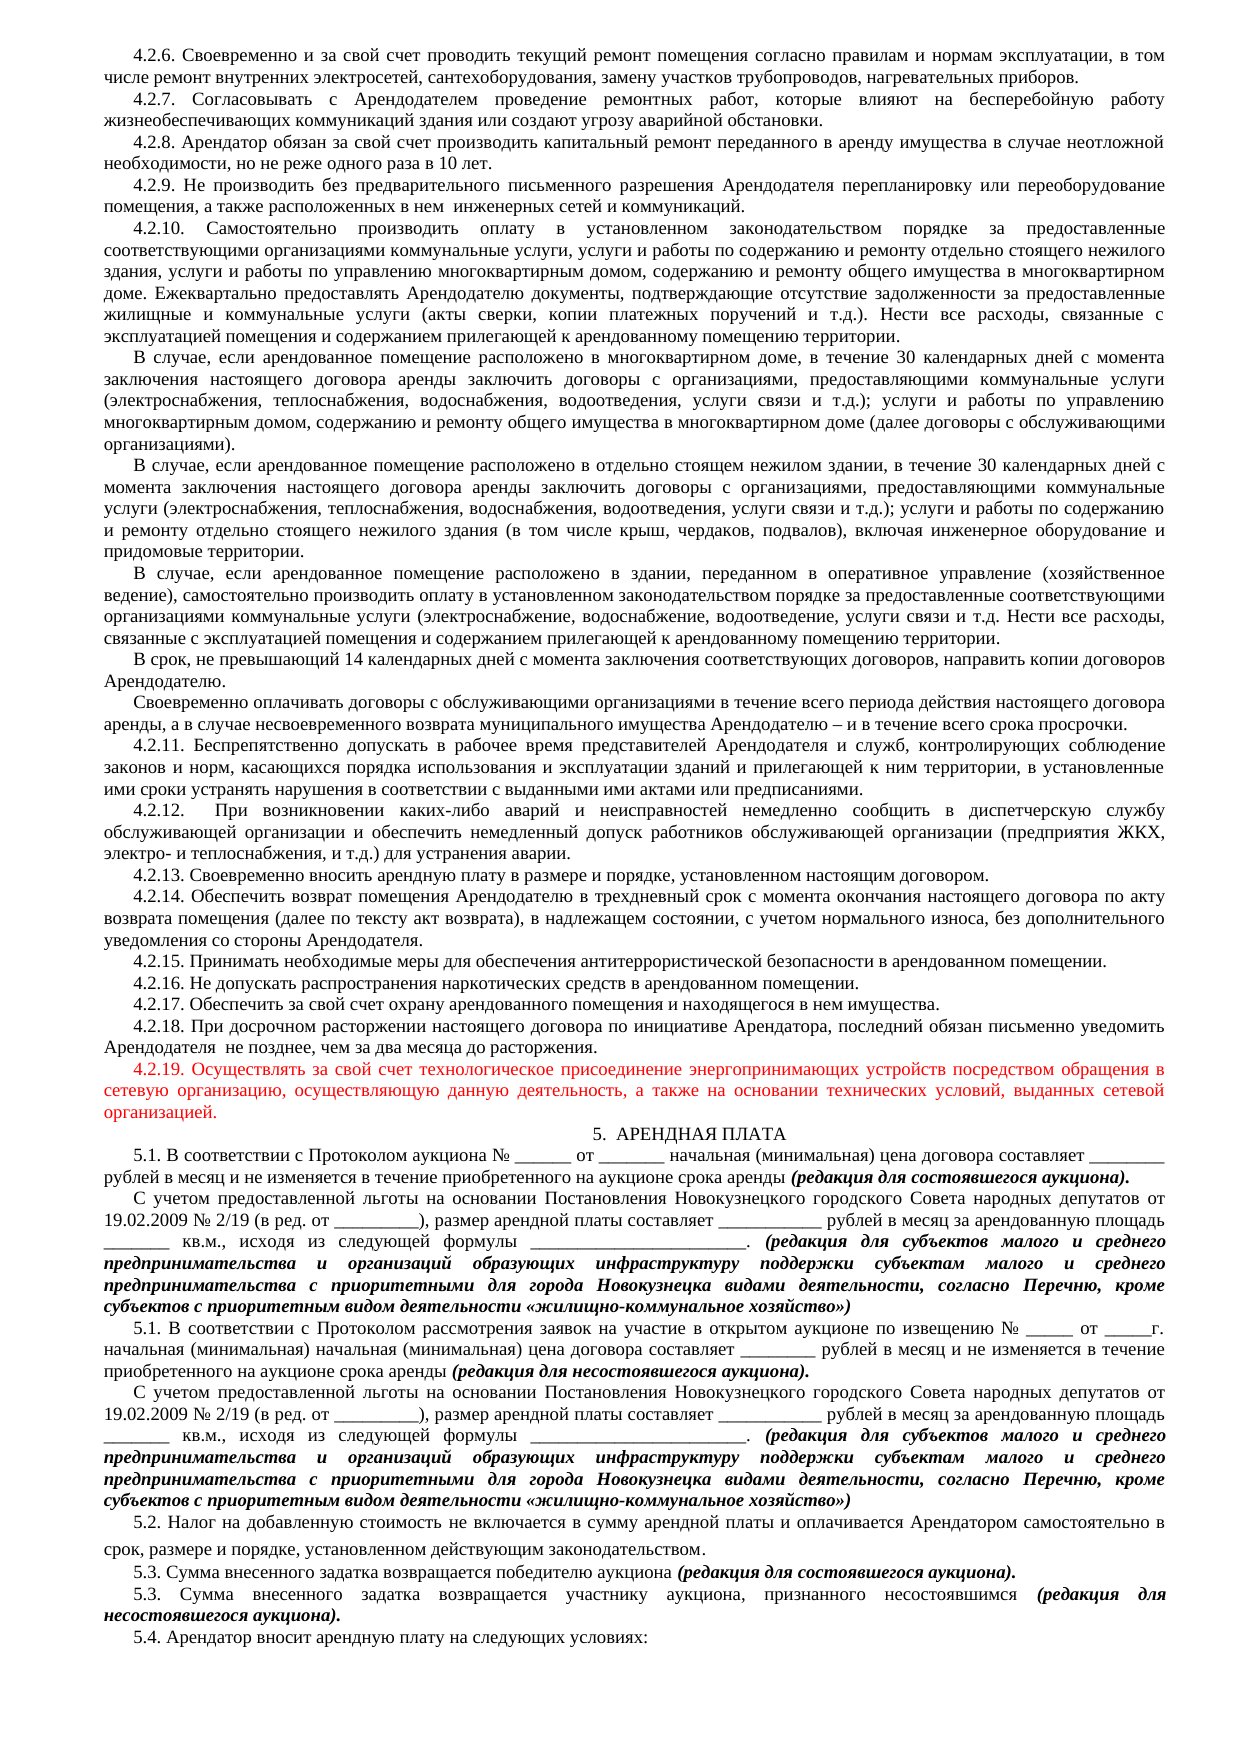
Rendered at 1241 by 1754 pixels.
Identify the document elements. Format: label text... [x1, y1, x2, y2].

text 4.2.7. Согласовывать с Арендодателем проведение ремонтных работ, которые влияют на бесперебойную работу жизнеобеспечивающих коммуникаций здания или создают угрозу аварийной обстановки. [103, 87, 1167, 131]
text 5.4. Арендатор вносит арендную плату на следующих условиях: [103, 1626, 1167, 1647]
text 4.2.19. Осуществлять за свой счет технологическое присоединение энергопринимающих устройств посредством обращения в сетевую организацию, осуществляющую данную деятельность, а также на основании технических условий, выданных сетевой организацией. [103, 1058, 1167, 1122]
text 4.2.6. Своевременно и за свой счет проводить текущий ремонт помещения согласно правилам и нормам эксплуатации, в том числе ремонт внутренних электросетей, сантехоборудования, замену участков трубопроводов, нагревательных приборов. [103, 44, 1167, 87]
text 5.2. Налог на добавленную стоимость не включается в сумму арендной платы и оплачивается Арендатором самостоятельно в срок, размере и порядке, установленном действующим законодательством. [103, 1511, 1167, 1561]
text 5.1. В соответствии с Протоколом рассмотрения заявок на участие в открытом аукционе по извещению № _____ от _____г. начальная (минимальная) начальная (минимальная) цена договора составляет ________ рублей в месяц и не изменяется в течение приобретенного на аукционе срока аренды (редакция для несостоявшегося аукциона). [103, 1317, 1167, 1381]
text 4.2.13. Своевременно вносить арендную плату в размере и порядке, установленном настоящим договором. [103, 864, 1167, 885]
text 4.2.16. Не допускать распространения наркотических средств в арендованном помещении. [103, 972, 1167, 993]
text Своевременно оплачивать договоры с обслуживающими организациями в течение всего периода действия настоящего договора аренды, а в случае несвоевременного возврата муниципального имущества Арендодателю – и в течение всего срока просрочки. [103, 691, 1167, 734]
text 4.2.14. Обеспечить возврат помещения Арендодателю в трехдневный срок с момента окончания настоящего договора по акту возврата помещения (далее по тексту акт возврата), в надлежащем состоянии, с учетом нормального износа, без дополнительного уведомления со стороны Арендодателя. [103, 885, 1167, 950]
text 4.2.10. Самостоятельно производить оплату в установленном законодательством порядке за предоставленные соответствующими организациями коммунальные услуги, услуги и работы по содержанию и ремонту отдельно стоящего нежилого здания, услуги и работы по управлению многоквартирным домом, содержанию и ремонту общего имущества в многоквартирном доме. Ежеквартально предоставлять Арендодателю документы, подтверждающие отсутствие задолженности за предоставленные жилищные и коммунальные услуги (акты сверки, копии платежных поручений и т.д.). Нести все расходы, связанные с эксплуатацией помещения и содержанием прилегающей к арендованному помещению территории. [103, 217, 1167, 346]
text С учетом предоставленной льготы на основании Постановления Новокузнецкого городского Совета народных депутатов от 19.02.2009 № 2/19 (в ред. от _________), размер арендной платы составляет ___________ рублей в месяц за арендованную площадь _______ кв.м., исходя из следующей формулы _______________________. (редакция для субъектов малого и среднего предпринимательства и организаций образующих инфраструктуру поддержки субъектам малого и среднего предпринимательства с приоритетными для города Новокузнецка видами деятельности, согласно Перечню, кроме субъектов с приоритетным видом деятельности «жилищно-коммунальное хозяйство») [103, 1381, 1167, 1511]
text В случае, если арендованное помещение расположено в многоквартирном доме, в течение 30 календарных дней с момента заключения настоящего договора аренды заключить договоры с организациями, предоставляющими коммунальные услуги (электроснабжения, теплоснабжения, водоснабжения, водоотведения, услуги связи и т.д.); услуги и работы по управлению многоквартирным домом, содержанию и ремонту общего имущества в многоквартирном доме (далее договоры с обслуживающими организациями). [103, 346, 1167, 454]
text С учетом предоставленной льготы на основании Постановления Новокузнецкого городского Совета народных депутатов от 19.02.2009 № 2/19 (в ред. от _________), размер арендной платы составляет ___________ рублей в месяц за арендованную площадь _______ кв.м., исходя из следующей формулы _______________________. (редакция для субъектов малого и среднего предпринимательства и организаций образующих инфраструктуру поддержки субъектам малого и среднего предпринимательства с приоритетными для города Новокузнецка видами деятельности, согласно Перечню, кроме субъектов с приоритетным видом деятельности «жилищно-коммунальное хозяйство») [103, 1187, 1167, 1317]
text В случае, если арендованное помещение расположено в отдельно стоящем нежилом здании, в течение 30 календарных дней с момента заключения настоящего договора аренды заключить договоры с организациями, предоставляющими коммунальные услуги (электроснабжения, теплоснабжения, водоснабжения, водоотведения, услуги связи и т.д.); услуги и работы по содержанию и ремонту отдельно стоящего нежилого здания (в том числе крыш, чердаков, подвалов), включая инженерное оборудование и придомовые территории. [103, 454, 1167, 562]
text 4.2.8. Арендатор обязан за свой счет производить капитальный ремонт переданного в аренду имущества в случае неотложной необходимости, но не реже одного раза в 10 лет. [103, 131, 1167, 174]
text 4.2.17. Обеспечить за свой счет охрану арендованного помещения и находящегося в нем имущества. [103, 993, 1167, 1015]
text 5.3. Сумма внесенного задатка возвращается победителю аукциона (редакция для состоявшегося аукциона). [103, 1561, 1167, 1582]
text 4.2.11. Беспрепятственно допускать в рабочее время представителей Арендодателя и служб, контролирующих соблюдение законов и норм, касающихся порядка использования и эксплуатации зданий и прилегающей к ним территории, в установленные ими сроки устранять нарушения в соответствии с выданными ими актами или предписаниями. [103, 734, 1167, 799]
text 5.3. Сумма внесенного задатка возвращается участнику аукциона, признанного несостоявшимся (редакция для несостоявшегося аукциона). [103, 1582, 1167, 1626]
text 4.2.12. При возникновении каких-либо аварий и неисправностей немедленно сообщить в диспетчерскую службу обслуживающей организации и обеспечить немедленный допуск работников обслуживающей организации (предприятия ЖКХ, электро- и теплоснабжения, и т.д.) для устранения аварии. [103, 799, 1167, 864]
text В срок, не превышающий 14 календарных дней с момента заключения соответствующих договоров, направить копии договоров Арендодателю. [103, 648, 1167, 691]
text 4.2.15. Принимать необходимые меры для обеспечения антитеррористической безопасности в арендованном помещении. [103, 950, 1167, 972]
text В случае, если арендованное помещение расположено в здании, переданном в оперативное управление (хозяйственное ведение), самостоятельно производить оплату в установленном законодательством порядке за предоставленные соответствующими организациями коммунальные услуги (электроснабжение, водоснабжение, водоотведение, услуги связи и т.д. Нести все расходы, связанные с эксплуатацией помещения и содержанием прилегающей к арендованному помещению территории. [103, 562, 1167, 648]
text 4.2.18. При досрочном расторжении настоящего договора по инициативе Арендатора, последний обязан письменно уведомить Арендодателя не позднее, чем за два месяца до расторжения. [103, 1015, 1167, 1058]
text 5. АРЕНДНАЯ ПЛАТА [183, 1122, 1167, 1144]
text 5.1. В соответствии с Протоколом аукциона № ______ от _______ начальная (минимальная) цена договора составляет ________ рублей в месяц и не изменяется в течение приобретенного на аукционе срока аренды (редакция для состоявшегося аукциона). [103, 1144, 1167, 1187]
text 4.2.9. Не производить без предварительного письменного разрешения Арендодателя перепланировку или переоборудование помещения, а также расположенных в нем инженерных сетей и коммуникаций. [103, 174, 1167, 217]
